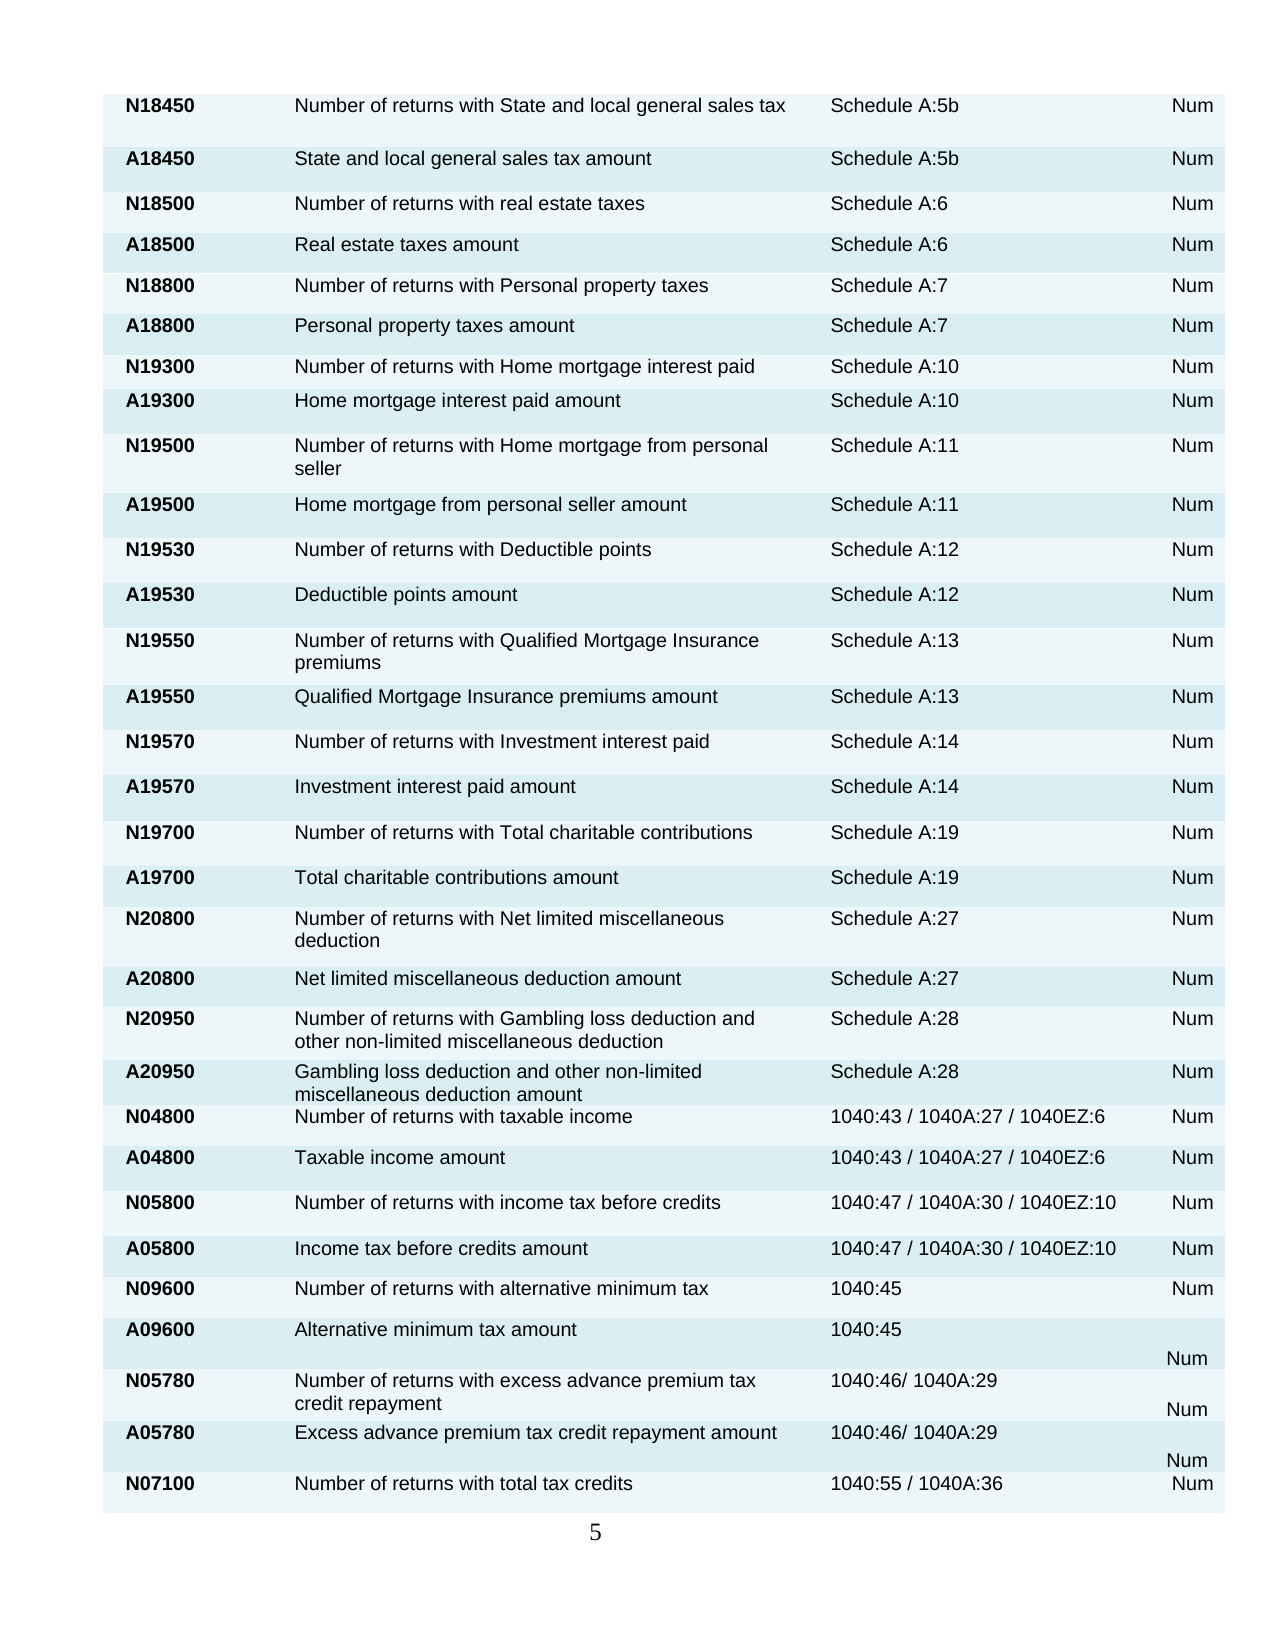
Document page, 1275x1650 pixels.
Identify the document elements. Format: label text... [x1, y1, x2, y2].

table_cell Schedule A:14 [808, 730, 1155, 775]
table_cell Schedule A:7 [808, 274, 1155, 314]
table_cell Number of returns with Personal property taxes [283, 274, 808, 314]
table_cell N18800 [103, 274, 283, 314]
table_cell N19550 [103, 629, 283, 685]
table_cell 1040:45 [808, 1277, 1155, 1318]
table_cell Deductible points amount [283, 583, 808, 628]
table_cell Schedule A:27 [808, 907, 1155, 967]
table_cell Schedule A:6 [808, 192, 1155, 233]
table_cell Number of returns with Home mortgage from personal seller [283, 434, 808, 492]
table_cell Net limited miscellaneous deduction amount [283, 967, 808, 1007]
table_cell Home mortgage from personal seller amount [283, 493, 808, 538]
table_cell Num [1155, 1007, 1225, 1060]
table_cell Num [1155, 314, 1225, 355]
table_cell A19530 [103, 583, 283, 628]
table_cell Num [1155, 685, 1225, 730]
table_cell Number of returns with taxable income [283, 1105, 808, 1146]
table_cell Schedule A:6 [808, 233, 1155, 273]
table_cell Schedule A:13 [808, 685, 1155, 730]
table_cell A05780 [103, 1421, 283, 1472]
table_cell Total charitable contributions amount [283, 866, 808, 907]
table_cell Home mortgage interest paid amount [283, 389, 808, 434]
table_cell Num [1155, 730, 1225, 775]
table_cell Number of returns with excess advance premium tax credit repayment [283, 1369, 808, 1421]
table_cell Num [1155, 1060, 1225, 1105]
table_cell Schedule A:12 [808, 583, 1155, 628]
table_cell N04800 [103, 1105, 283, 1146]
table_cell Num [1155, 629, 1225, 685]
table_cell Real estate taxes amount [283, 233, 808, 273]
table_cell A20950 [103, 1060, 283, 1105]
table_cell Excess advance premium tax credit repayment amount [283, 1421, 808, 1472]
table_cell Num [1155, 1277, 1225, 1318]
table_cell Number of returns with Investment interest paid [283, 730, 808, 775]
table_cell 1040:45 [808, 1318, 1155, 1369]
table_cell A18800 [103, 314, 283, 355]
table_cell Num [1155, 389, 1225, 434]
table_cell N05780 [103, 1369, 283, 1421]
table_cell 1040:46/ 1040A:29 [808, 1421, 1155, 1472]
table_cell Number of returns with Gambling loss deduction and other non-limited miscellaneous deduction [283, 1007, 808, 1060]
table_cell Num [1155, 1236, 1225, 1277]
table_cell Gambling loss deduction and other non-limited miscellaneous deduction amount [283, 1060, 808, 1105]
table_cell Number of returns with Home mortgage interest paid [283, 355, 808, 389]
table_cell Num [1155, 147, 1225, 192]
table_cell State and local general sales tax amount [283, 147, 808, 192]
table_cell Num [1155, 538, 1225, 583]
table_cell Num [1155, 1421, 1225, 1472]
table_cell Number of returns with Deductible points [283, 538, 808, 583]
table_cell Num [1155, 583, 1225, 628]
table_cell A18500 [103, 233, 283, 273]
table_cell A04800 [103, 1146, 283, 1191]
table_cell A19300 [103, 389, 283, 434]
table_cell Num [1155, 1105, 1225, 1146]
table_cell Schedule A:5b [808, 147, 1155, 192]
table_cell Schedule A:19 [808, 821, 1155, 866]
table_cell Number of returns with real estate taxes [283, 192, 808, 233]
table_cell Qualified Mortgage Insurance premiums amount [283, 685, 808, 730]
table_cell Num [1155, 192, 1225, 233]
table_cell N18500 [103, 192, 283, 233]
table_cell Num [1155, 1146, 1225, 1191]
table_cell A19570 [103, 775, 283, 821]
table_cell Num [1155, 94, 1225, 147]
table_cell N20800 [103, 907, 283, 967]
table_cell Number of returns with Qualified Mortgage Insurance premiums [283, 629, 808, 685]
table_cell N19570 [103, 730, 283, 775]
table_cell Num [1155, 434, 1225, 492]
table_cell N09600 [103, 1277, 283, 1318]
table_cell Num [1155, 967, 1225, 1007]
table_cell Schedule A:14 [808, 775, 1155, 821]
table_cell Schedule A:13 [808, 629, 1155, 685]
table_cell Schedule A:19 [808, 866, 1155, 907]
table_cell A05800 [103, 1236, 283, 1277]
table_cell Schedule A:5b [808, 94, 1155, 147]
table_cell Schedule A:11 [808, 434, 1155, 492]
table_cell Personal property taxes amount [283, 314, 808, 355]
table_cell Schedule A:12 [808, 538, 1155, 583]
table_cell Schedule A:10 [808, 389, 1155, 434]
table_cell Number of returns with State and local general sales tax [283, 94, 808, 147]
table_cell Number of returns with total tax credits [283, 1472, 808, 1513]
table_cell Num [1155, 1369, 1225, 1421]
table_cell A20800 [103, 967, 283, 1007]
table_cell A19500 [103, 493, 283, 538]
table_cell Num [1155, 1472, 1225, 1513]
table_cell Number of returns with Net limited miscellaneous deduction [283, 907, 808, 967]
table_cell 1040:43 / 1040A:27 / 1040EZ:6 [808, 1146, 1155, 1191]
table_cell A09600 [103, 1318, 283, 1369]
table_cell N05800 [103, 1191, 283, 1236]
table_cell Schedule A:11 [808, 493, 1155, 538]
table_cell Num [1155, 355, 1225, 389]
table_cell Investment interest paid amount [283, 775, 808, 821]
table_cell 1040:47 / 1040A:30 / 1040EZ:10 [808, 1236, 1155, 1277]
table_cell Num [1155, 1318, 1225, 1369]
table_cell 1040:46/ 1040A:29 [808, 1369, 1155, 1421]
table_cell A19550 [103, 685, 283, 730]
table_cell Num [1155, 907, 1225, 967]
table_cell Schedule A:10 [808, 355, 1155, 389]
table_cell N19500 [103, 434, 283, 492]
table_cell Alternative minimum tax amount [283, 1318, 808, 1369]
table_cell N07100 [103, 1472, 283, 1513]
table_cell Num [1155, 1191, 1225, 1236]
table_cell A18450 [103, 147, 283, 192]
table_cell 1040:47 / 1040A:30 / 1040EZ:10 [808, 1191, 1155, 1236]
table_cell N19700 [103, 821, 283, 866]
table_cell Num [1155, 233, 1225, 273]
table_cell N18450 [103, 94, 283, 147]
table_cell N19530 [103, 538, 283, 583]
table_cell Num [1155, 274, 1225, 314]
table_cell 1040:55 / 1040A:36 [808, 1472, 1155, 1513]
table_cell Schedule A:28 [808, 1007, 1155, 1060]
table_cell Number of returns with Total charitable contributions [283, 821, 808, 866]
table_cell Num [1155, 493, 1225, 538]
table_cell A19700 [103, 866, 283, 907]
table_cell Number of returns with alternative minimum tax [283, 1277, 808, 1318]
table_cell Num [1155, 866, 1225, 907]
table_cell N19300 [103, 355, 283, 389]
table_cell Number of returns with income tax before credits [283, 1191, 808, 1236]
table_cell Num [1155, 821, 1225, 866]
table_cell Num [1155, 775, 1225, 821]
table_cell N20950 [103, 1007, 283, 1060]
table_cell Income tax before credits amount [283, 1236, 808, 1277]
table_cell Taxable income amount [283, 1146, 808, 1191]
table_cell Schedule A:28 [808, 1060, 1155, 1105]
table_cell Schedule A:27 [808, 967, 1155, 1007]
table_cell Schedule A:7 [808, 314, 1155, 355]
table_cell 1040:43 / 1040A:27 / 1040EZ:6 [808, 1105, 1155, 1146]
